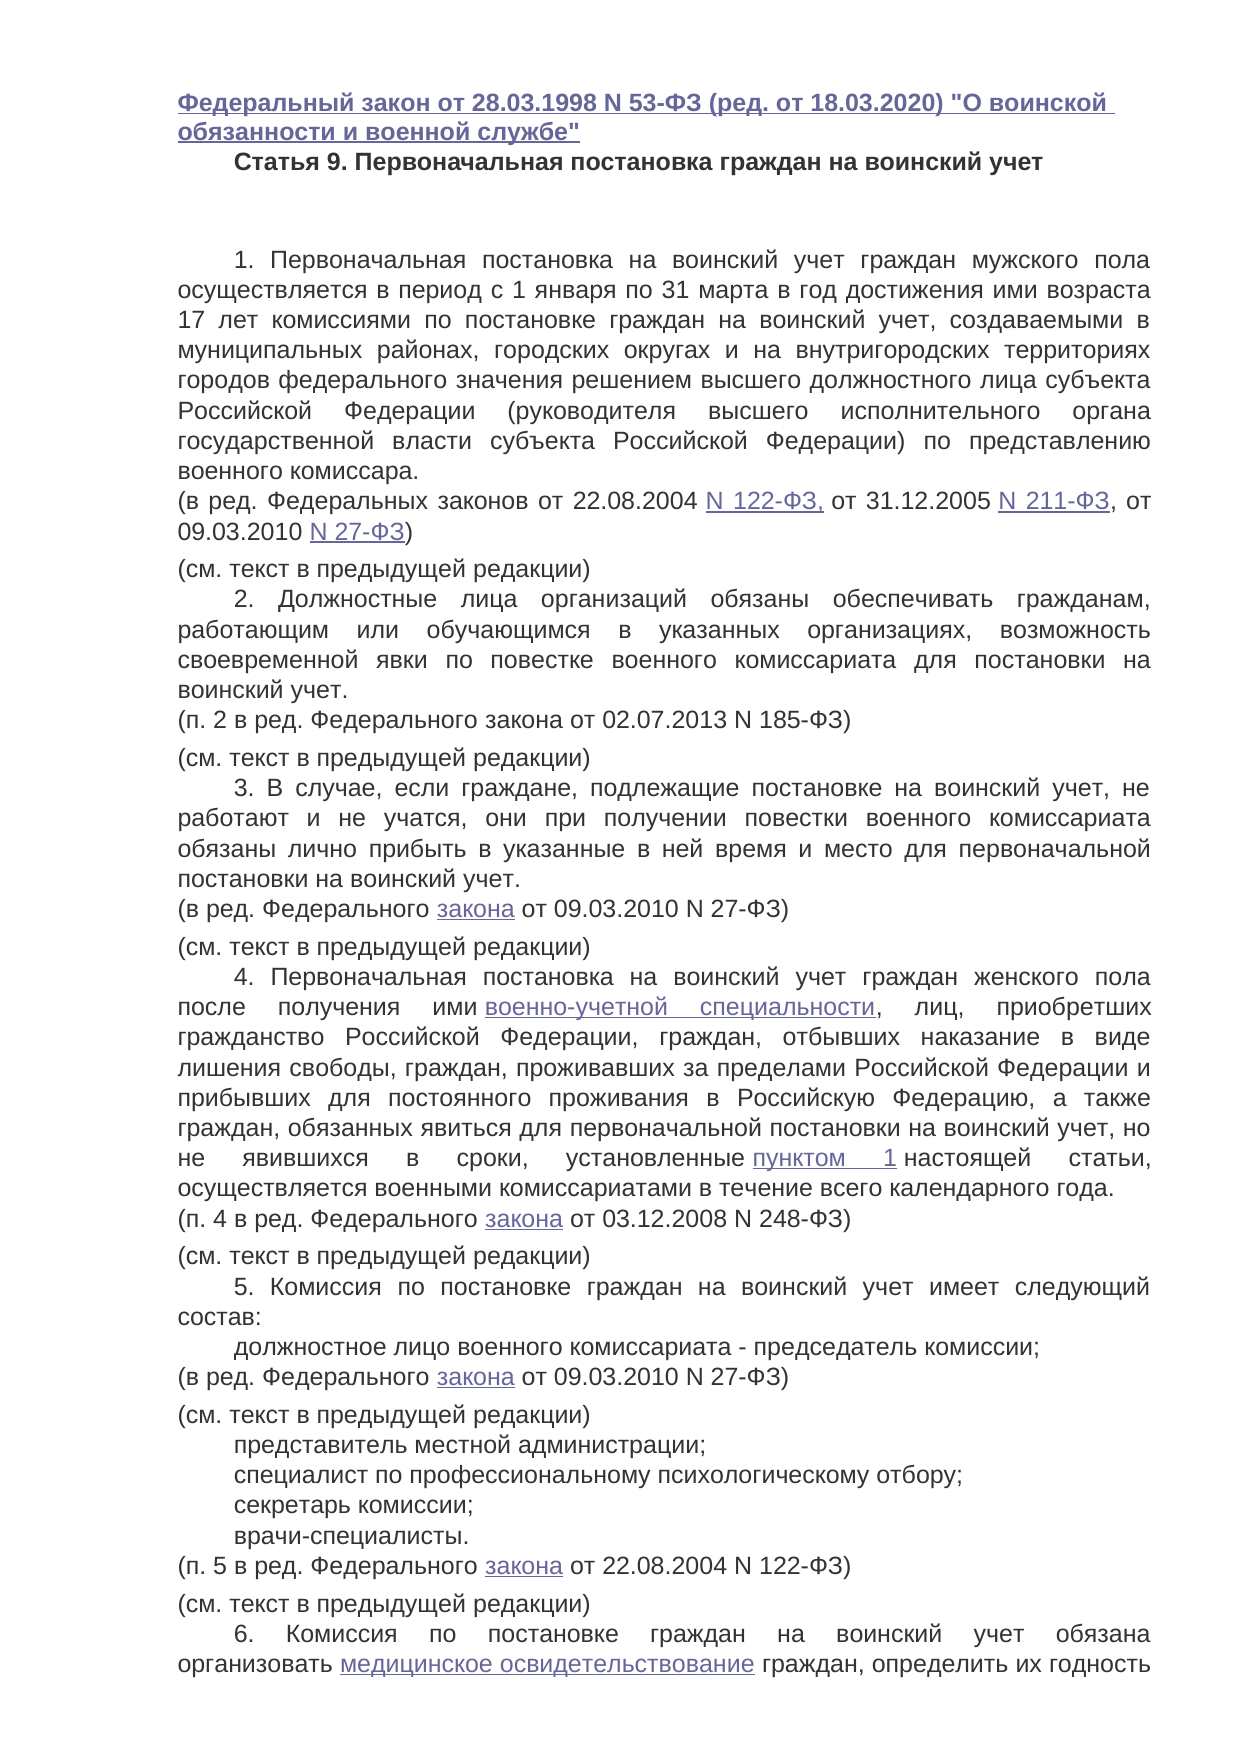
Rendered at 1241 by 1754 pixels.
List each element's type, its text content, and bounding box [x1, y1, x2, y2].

text (п. 4 в ред. Федерального закона от 03.12.2008 N 248-ФЗ) [177, 1202, 1152, 1232]
text (см. текст в предыдущей редакции) [177, 1580, 1152, 1617]
text 1. Первоначальная постановка на воинский учет граждан мужского пола осуществляется в период с 1 января по 31 марта в год достижения ими возраста 17 лет комиссиями по постановке граждан на воинский учет, создаваемыми в муниципальных районах, городских округах и на внутригородских территориях городов федерального значения решением высшего должностного лица субъекта Российской Федерации (руководителя высшего исполнительного органа государственной власти субъекта Российской Федерации) по представлению военного комиссара. [177, 243, 1152, 485]
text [177, 1617, 1152, 1678]
text 2. Должностные лица организаций обязаны обеспечивать гражданам, работающим или обучающимся в указанных организациях, возможность своевременной явки по повестке военного комиссариата для постановки на воинский учет. [177, 583, 1152, 704]
text 3. В случае, если граждане, подлежащие постановке на воинский учет, не работают и не учатся, они при получении повестки военного комиссариата обязаны лично прибыть в указанные в ней время и место для первоначальной постановки на воинский учет. [177, 772, 1152, 893]
text 5. Комиссия по постановке граждан на воинский учет имеет следующий состав: [177, 1270, 1152, 1331]
text (см. текст в предыдущей редакции) [177, 545, 1152, 583]
text (п. 2 в ред. Федерального закона от 02.07.2013 N 185-ФЗ) [177, 704, 1152, 734]
text (в ред. Федеральных законов от 22.08.2004 N 122-ФЗ, от 31.12.2005 N 211-ФЗ, от 09.03.2010 N 27-ФЗ) [177, 485, 1152, 545]
text секретарь комиссии; [177, 1489, 1152, 1519]
text (см. текст в предыдущей редакции) [177, 734, 1152, 772]
text представитель местной администрации; [177, 1429, 1152, 1459]
text (см. текст в предыдущей редакции) [177, 1391, 1152, 1429]
text должностное лицо военного комиссариата - председатель комиссии; [177, 1331, 1152, 1361]
text (см. текст в предыдущей редакции) [177, 1232, 1152, 1270]
text Статья 9. Первоначальная постановка граждан на воинский учет [177, 145, 1152, 176]
text (см. текст в предыдущей редакции) [177, 923, 1152, 961]
text врачи-специалисты. [177, 1519, 1152, 1549]
text Федеральный закон от 28.03.1998 N 53-ФЗ (ред. от 18.03.2020) "О воинской обязанности и военной службе" [177, 59, 1152, 145]
text (в ред. Федерального закона от 09.03.2010 N 27-ФЗ) [177, 1361, 1152, 1391]
text (в ред. Федерального закона от 09.03.2010 N 27-ФЗ) [177, 893, 1152, 923]
text (п. 5 в ред. Федерального закона от 22.08.2004 N 122-ФЗ) [177, 1549, 1152, 1580]
text 4. Первоначальная постановка на воинский учет граждан женского пола после получения ими военно-учетной специальности, лиц, приобретших гражданство Российской Федерации, граждан, отбывших наказание в виде лишения свободы, граждан, проживавших за пределами Российской Федерации и прибывших для постоянного проживания в Российскую Федерацию, а также граждан, обязанных явиться для первоначальной постановки на воинский учет, но не явившихся в сроки, установленные пунктом 1 настоящей статьи, осуществляется военными комиссариатами в течение всего календарного года. [177, 961, 1152, 1202]
text специалист по профессиональному психологическому отбору; [177, 1459, 1152, 1489]
